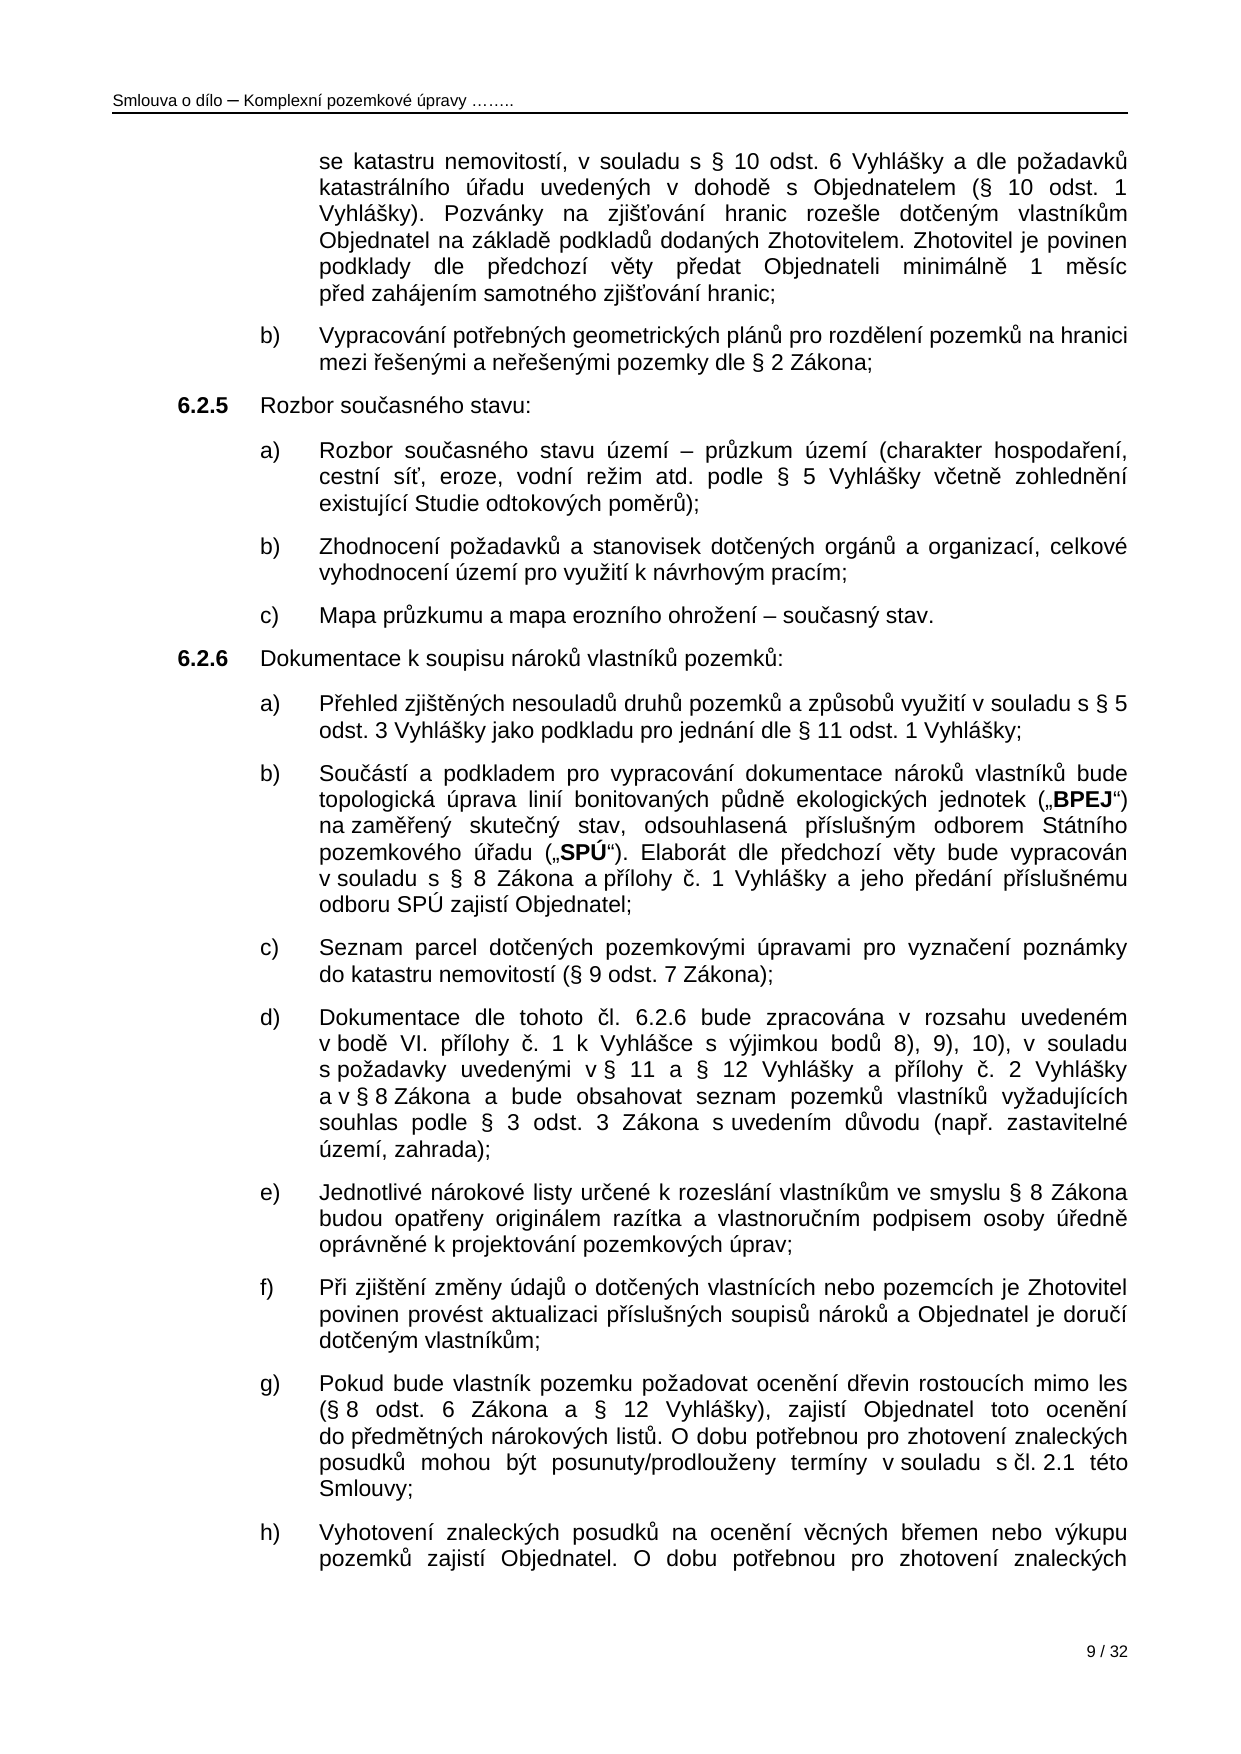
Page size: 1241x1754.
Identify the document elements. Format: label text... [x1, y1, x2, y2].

list Dokumentace dle tohoto čl. 6.2.8 bude zpracována v rozsahu uvedeném v bodě VI. přílohy č. 1 k Vyhlášce s výjimkou bodů 8), 9), 10), v souladu s požadavky uvedenými v § 11 a § 12 Vyhlášky a přílohy č. 2 Vyhlášky a v § 8 Zákona a bude obsahovat seznam pozemků vlastníků vyžadujících souhlas podle § 3 odst. 3 Zákona s uvedením důvodu (např. zastavitelné území, zahrada); [260, 1004, 1128, 1162]
list Při zjištění změny údajů o dotčených vlastnících nebo pozemcích je Zhotovitel povinen provést aktualizaci příslušných soupisů nároků a Objednatel je doručí dotčeným vlastníkům; [260, 1274, 1128, 1353]
list Zhodnocení požadavků a stanovisek dotčených orgánů a organizací, celkové vyhodnocení území pro využití k návrhovým pracím; [260, 533, 1128, 585]
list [260, 1518, 1128, 1571]
list Mapa průzkumu a mapa erozního ohrožení – současný stav. [260, 602, 1128, 628]
list Vypracování potřebných geometrických plánů pro rozdělení pozemků na hranici mezi řešenými a neřešenými pozemky dle § 2 Zákona; [260, 322, 1128, 375]
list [260, 148, 1128, 306]
list Přehled zjištěných nesouladů druhů pozemků a způsobů využití v souladu s § 5 odst. 3 Vyhlášky jako podkladu pro jednání dle § 11 odst. 1 Vyhlášky; [260, 690, 1128, 743]
list Rozbor současného stavu území – průzkum území (charakter hospodaření, cestní síť, eroze, vodní režim atd. podle § 5 Vyhlášky včetně zohlednění existující Studie odtokových poměrů); [260, 437, 1128, 516]
text Dokumentace k soupisu nároků vlastníků pozemků: [177, 645, 1128, 671]
list Součástí a podkladem pro vypracování dokumentace nároků vlastníků bude topologická úprava linií bonitovaných půdně ekologických jednotek („BPEJ“) na zaměřený skutečný stav, odsouhlasená příslušným odborem Státního pozemkového úřadu („SPÚ“). Elaborát dle předchozí věty bude vypracován v souladu s § 8 Zákona a přílohy č. 1 Vyhlášky a jeho předání příslušnému odboru SPÚ zajistí Objednatel; [260, 759, 1128, 918]
list Seznam parcel dotčených pozemkovými úpravami pro vyznačení poznámky do katastru nemovitostí (§ 9 odst. 7 Zákona); [260, 934, 1128, 987]
list Pokud bude vlastník pozemku požadovat ocenění dřevin rostoucích mimo les (§ 8 odst. 6 Zákona a § 12 Vyhlášky), zajistí Objednatel toto ocenění do předmětných nárokových listů. O dobu potřebnou pro zhotovení znaleckých posudků mohou být posunuty/prodlouženy termíny v souladu s čl. 2.1 této Smlouvy; [260, 1370, 1128, 1502]
list Jednotlivé nárokové listy určené k rozeslání vlastníkům ve smyslu § 8 Zákona budou opatřeny originálem razítka a vlastnoručním podpisem osoby úředně oprávněné k projektování pozemkových úprav; [260, 1178, 1128, 1258]
text Rozbor současného stavu: [177, 392, 1128, 418]
